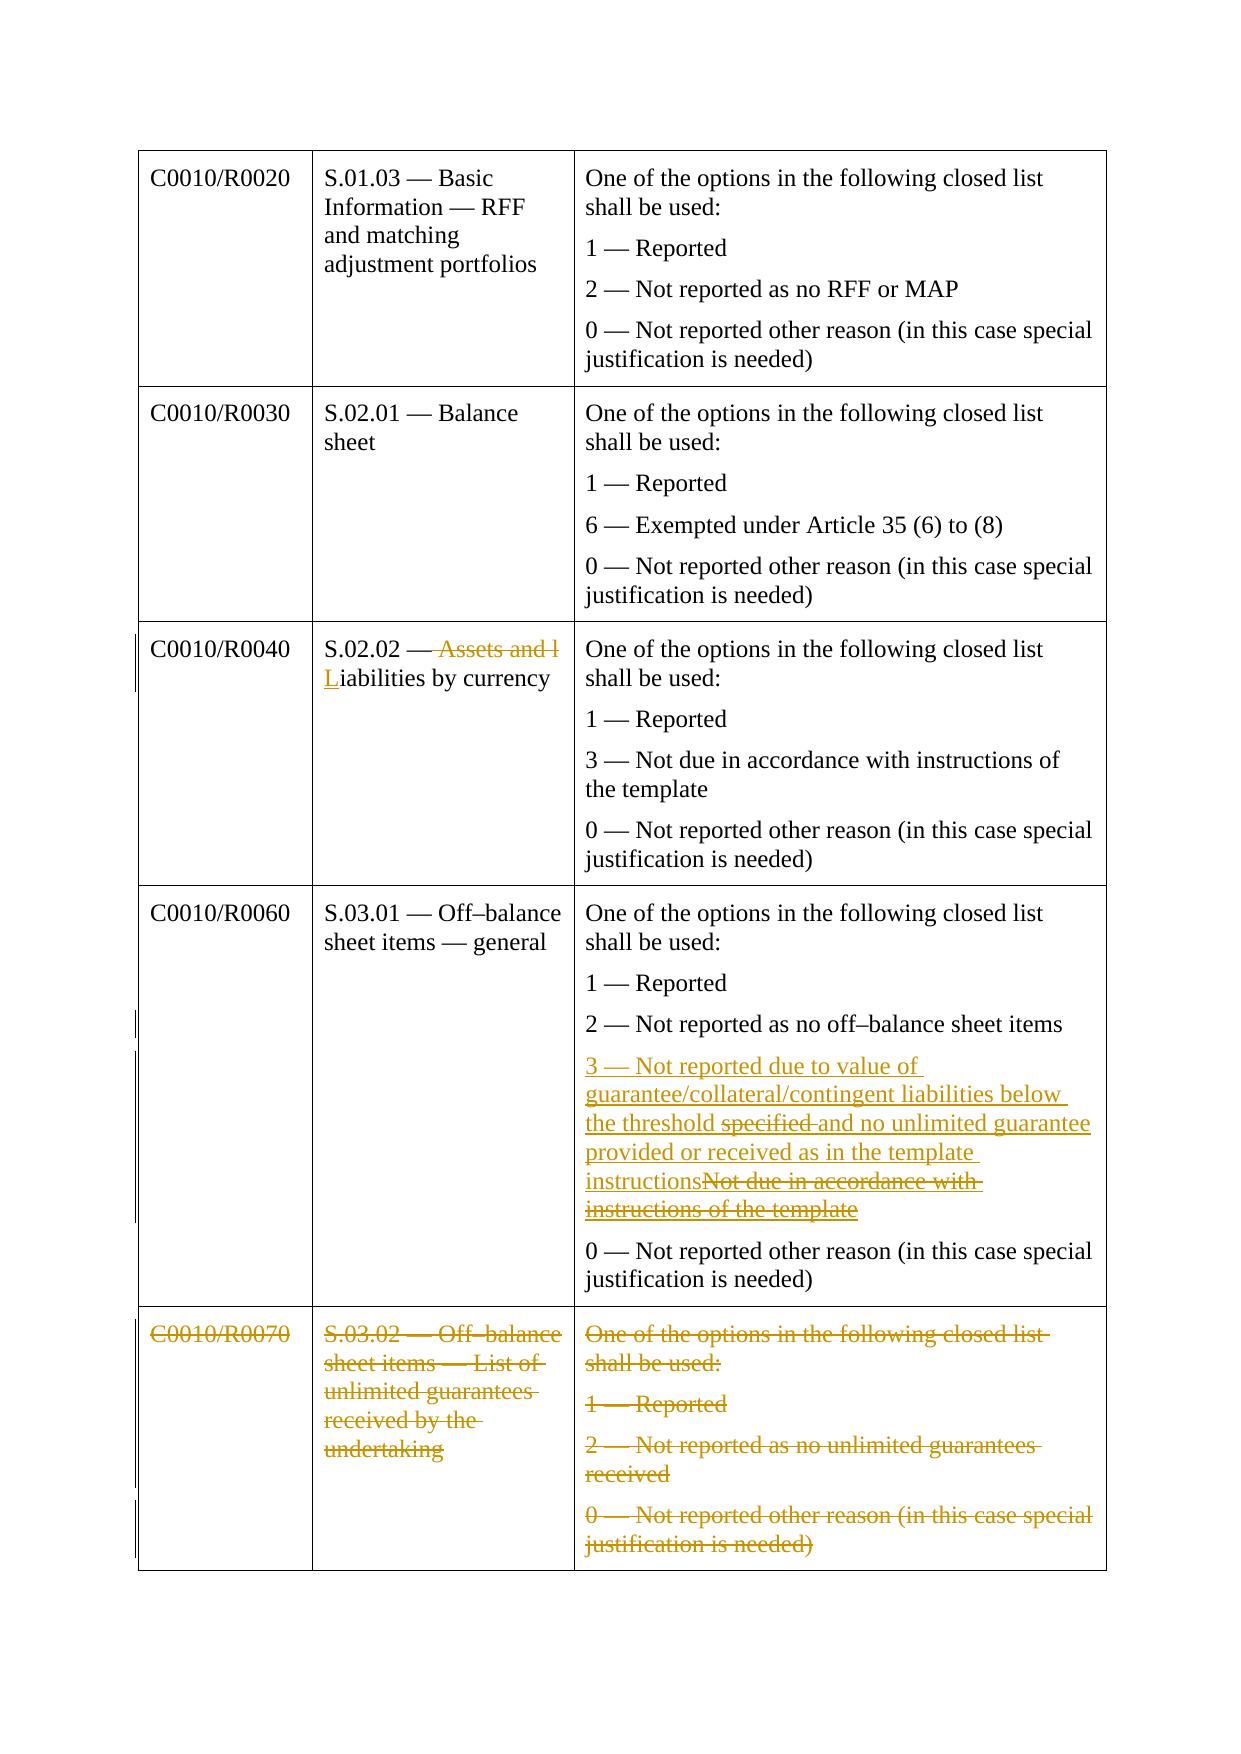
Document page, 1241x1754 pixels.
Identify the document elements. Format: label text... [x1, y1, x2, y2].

table_cell S.01.03 — Basic Information — RFF and matching adjustment portfolios [313, 151, 574, 386]
table_cell One of the options in the following closed list shall be used: 1 — Reported 2 — Not reported as no RFF or MAP 0 — Not reported other reason (in this case special justification is needed) [575, 151, 1106, 386]
table_cell [313, 1307, 574, 1570]
table_cell S.03.01 — Off–balance sheet items — general [313, 886, 574, 1306]
table_cell C0010/R0030 [139, 387, 312, 621]
table_cell C0010/R0040 [139, 622, 312, 885]
table_cell One of the options in the following closed list shall be used: 1 — Reported 2 — Not reported as no off–balance sheet items 0 — Not reported other reason (in this case special justification is needed) [575, 886, 1106, 1306]
table_cell S.02.02 —iabilities by currency [313, 622, 574, 885]
table_cell [575, 1307, 1106, 1570]
table_cell One of the options in the following closed list shall be used: 1 — Reported 6 — Exempted under Article 35 (6) to (8) 0 — Not reported other reason (in this case special justification is needed) [575, 387, 1106, 621]
table_cell C0010/R0060 [139, 886, 312, 1306]
table_cell S.02.01 — Balance sheet [313, 387, 574, 621]
table_cell [139, 1307, 312, 1570]
table_cell C0010/R0020 [139, 151, 312, 386]
table_cell One of the options in the following closed list shall be used: 1 — Reported 3 — Not due in accordance with instructions of the template 0 — Not reported other reason (in this case special justification is needed) [575, 622, 1106, 885]
